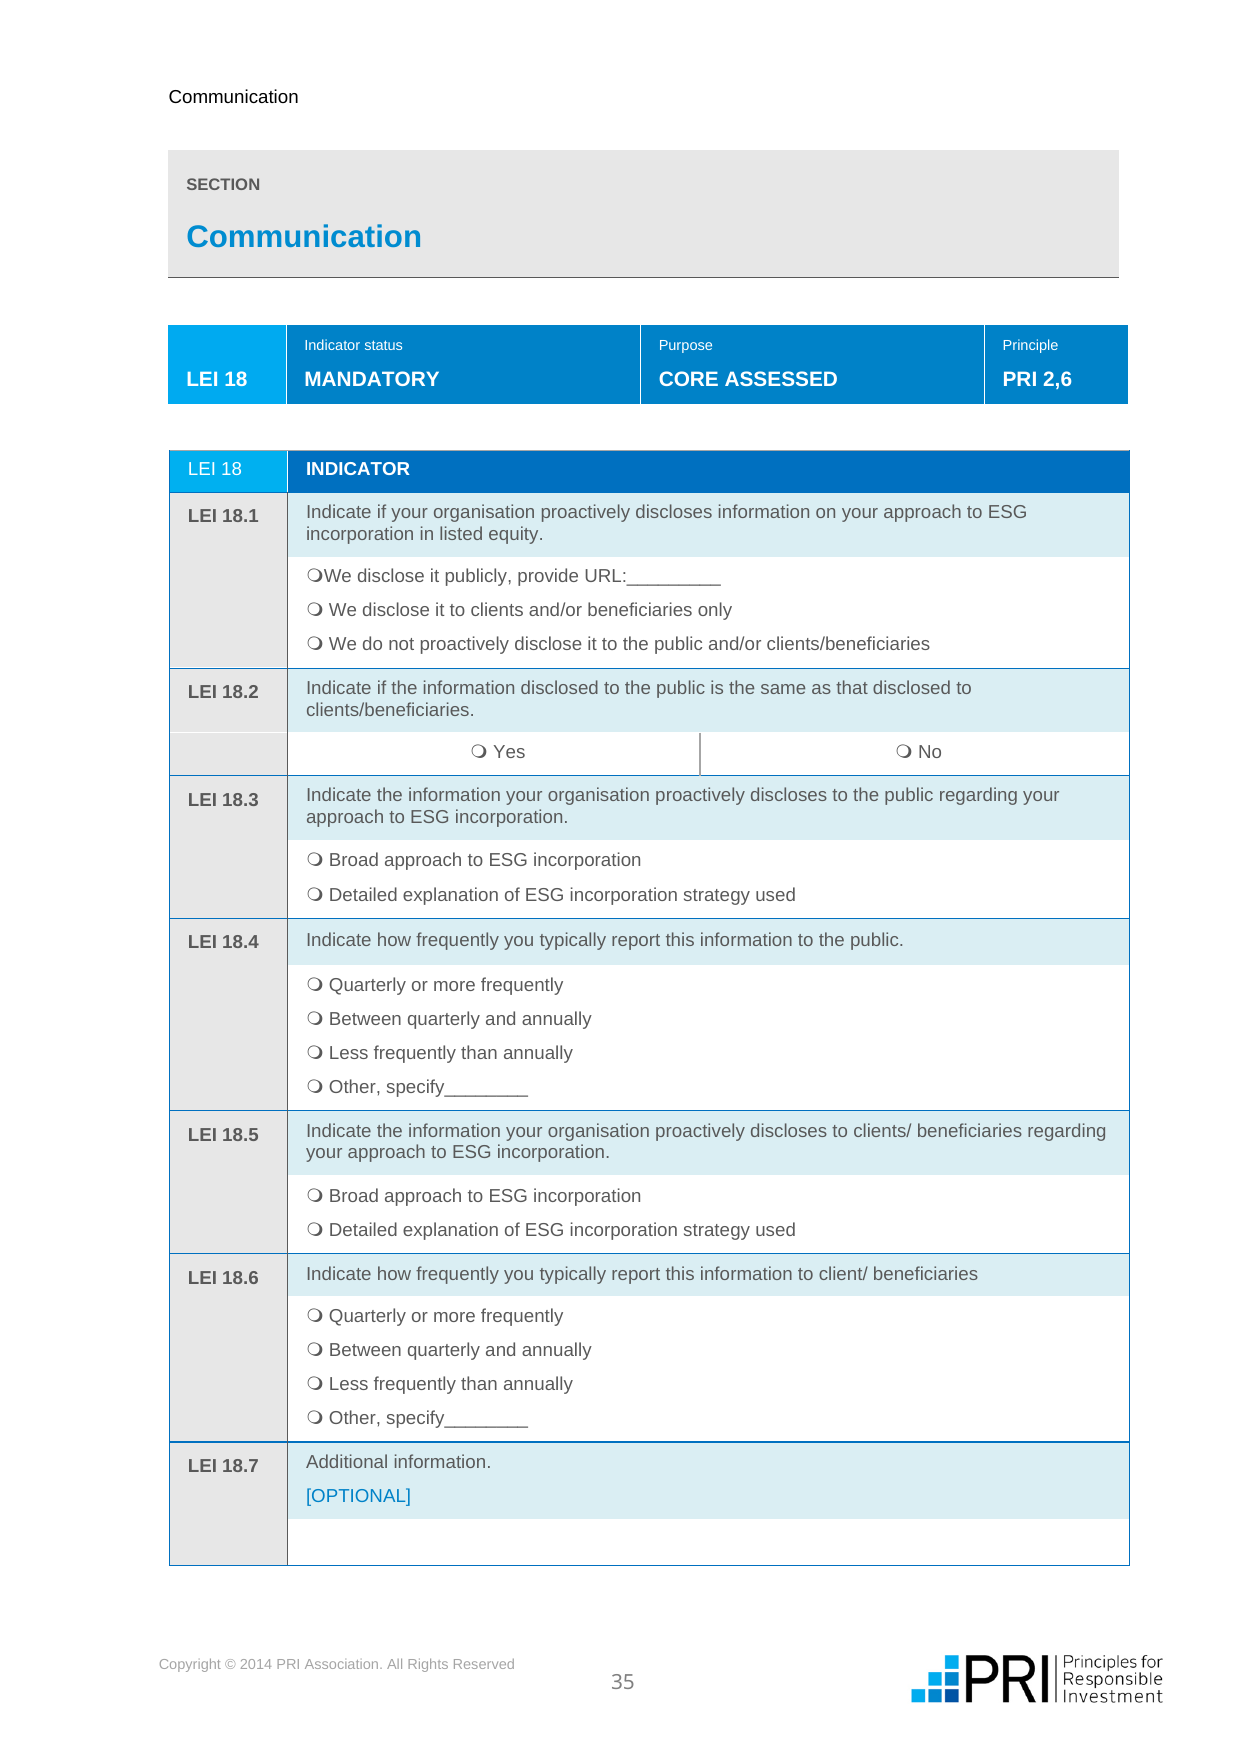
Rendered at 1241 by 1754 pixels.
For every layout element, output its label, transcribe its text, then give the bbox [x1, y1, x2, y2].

table_cell [288, 1519, 1129, 1565]
table_cell [170, 1519, 287, 1565]
picture [815, 1560, 1240, 1753]
table_header INDICATOR [288, 451, 1129, 492]
table_cell PRI 2,6 [985, 361, 1128, 404]
table_header LEI 18 [170, 451, 287, 492]
table_cell Yes [288, 733, 699, 775]
table_cell CORE ASSESSED [641, 361, 984, 404]
table_cell Indicate how frequently you typically report this information to the public. [288, 919, 1129, 965]
table_cell [170, 965, 287, 1110]
table_cell Indicate if your organisation proactively discloses information on your approach to ESG incorporation in listed equity. [288, 493, 1129, 557]
table_cell LEI 18.1 [170, 493, 287, 557]
table_cell Quarterly or more frequently Between quarterly and annually Less frequently than annually Other, specify________ [288, 1296, 1129, 1441]
table_cell LEI 18.6 [170, 1254, 287, 1441]
picture [405, 1488, 409, 1503]
table_header Indicator status [287, 325, 640, 361]
table_cell LEI 18.3 [170, 776, 287, 918]
table_cell [170, 733, 287, 775]
table_cell MANDATORY [287, 361, 640, 404]
table_header Purpose [641, 325, 984, 361]
table_cell LEI 18.4 [170, 919, 287, 965]
table_header [168, 325, 286, 361]
table_cell Quarterly or more frequently Between quarterly and annually Less frequently than annually Other, specify________ [288, 965, 1129, 1110]
table_header SECTION [168, 150, 1119, 193]
table_cell [170, 557, 287, 667]
table_cell Indicate the information your organisation proactively discloses to clients/ beneficiaries regarding your approach to ESG incorporation. [288, 1111, 1129, 1175]
table_cell LEI 18.5 [170, 1111, 287, 1253]
table_cell Indicate if the information disclosed to the public is the same as that disclosed to clients/beneficiaries. [288, 669, 1129, 732]
table_cell LEI 18.7 [170, 1443, 287, 1519]
table_cell No [701, 733, 1129, 775]
table_cell Indicate how frequently you typically report this information to client/ beneficiaries [288, 1254, 1129, 1296]
table_header Principle [985, 325, 1128, 361]
table_cell Communication [168, 194, 1119, 277]
table_cell Broad approach to ESG incorporation Detailed explanation of ESG incorporation strategy used [288, 1175, 1129, 1253]
table_cell Additional information. [Optional] [288, 1443, 1129, 1519]
table_cell LEI 18 [168, 361, 286, 404]
table_cell Broad approach to ESG incorporation Detailed explanation of ESG incorporation strategy used [288, 840, 1129, 918]
table_cell LEI 18.2 [170, 669, 287, 732]
table_cell We disclose it publicly, provide URL:_________ We disclose it to clients and/or beneficiaries only We do not proactively disclose it to the public and/or clients/beneficiaries [288, 557, 1129, 667]
table_cell Indicate the information your organisation proactively discloses to the public regarding your approach to ESG incorporation. [288, 776, 1129, 840]
